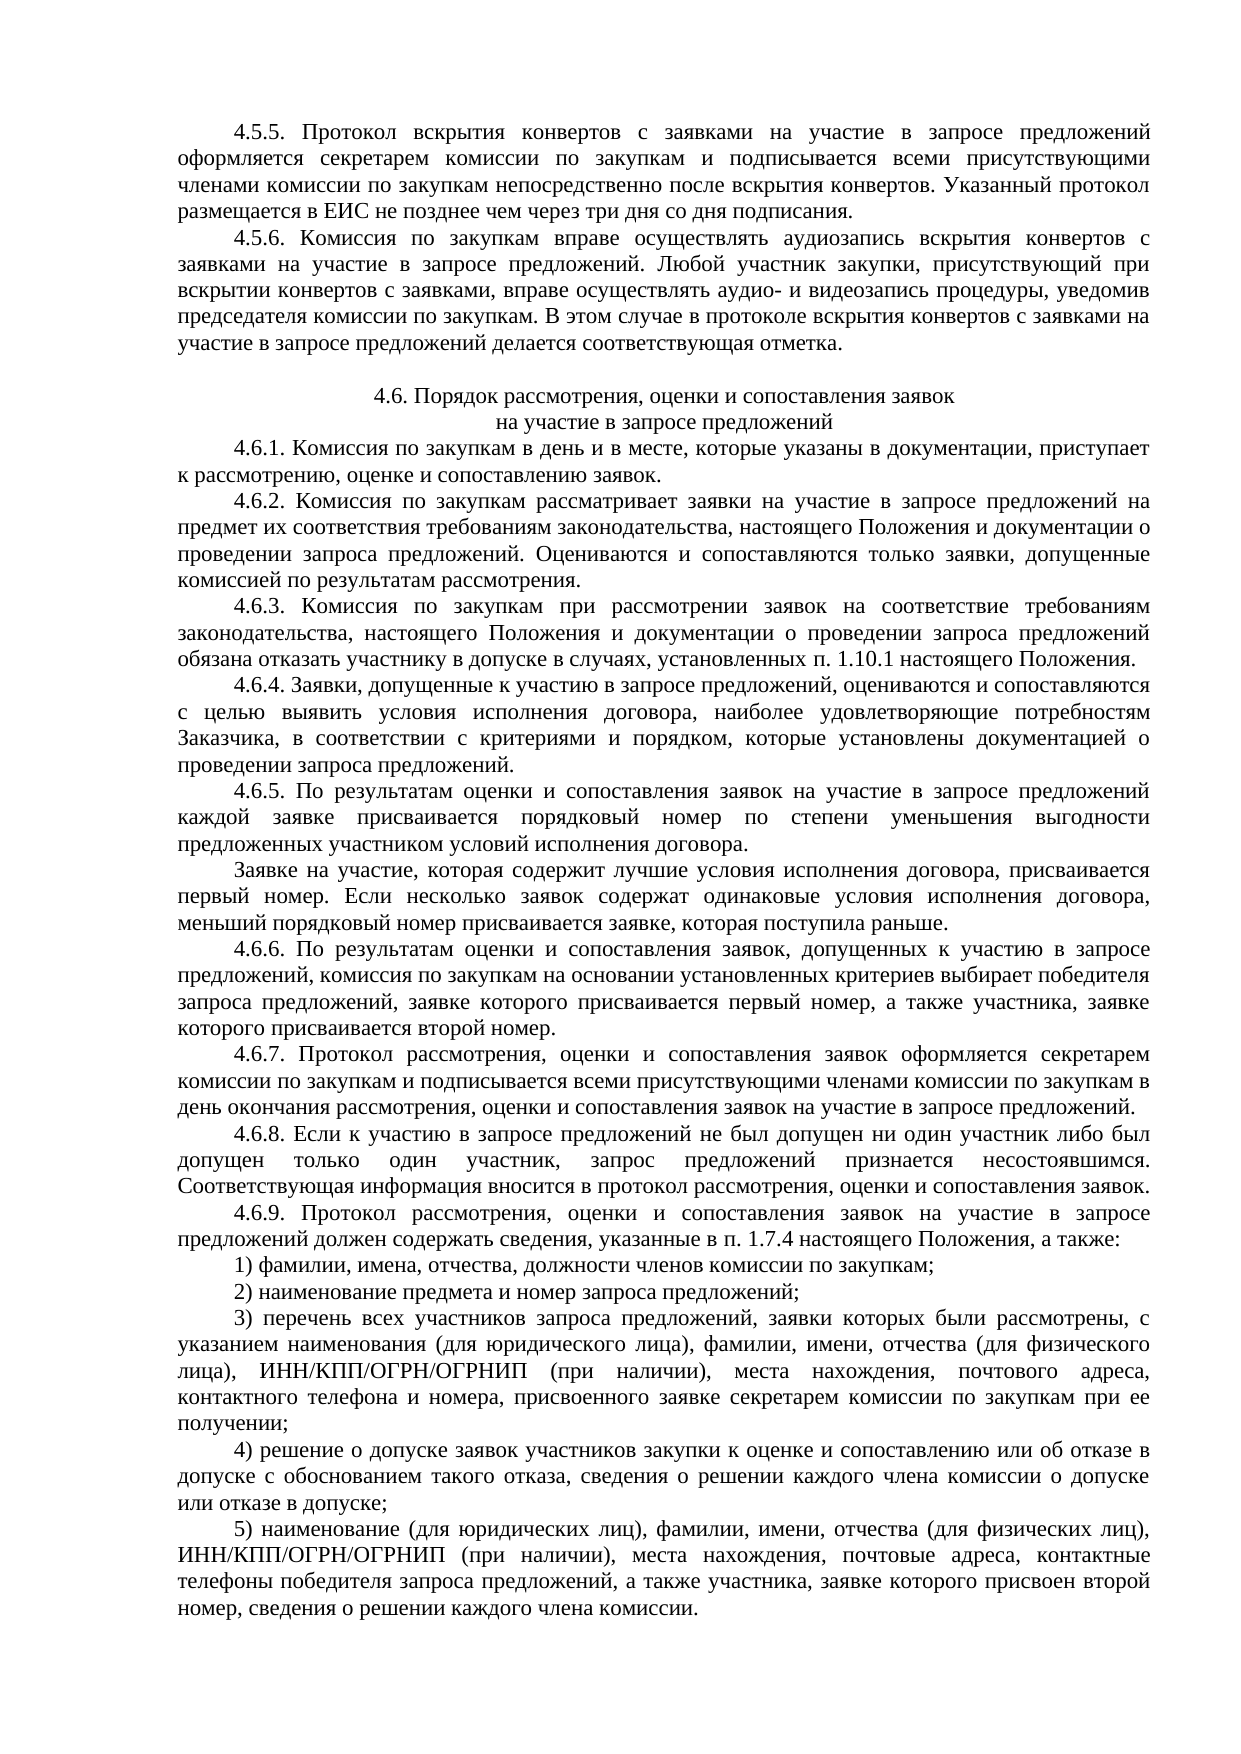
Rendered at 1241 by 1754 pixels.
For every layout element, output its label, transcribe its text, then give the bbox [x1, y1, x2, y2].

text 5) наименование (для юридических лиц), фамилии, имени, отчества (для физических лиц), ИНН/КПП/ОГРН/ОГРНИП (при наличии), места нахождения, почтовые адреса, контактные телефоны победителя запроса предложений, а также участника, заявке которого присвоен второй номер, сведения о решении каждого члена комиссии. [177, 1515, 1152, 1620]
text 4.5.5. Протокол вскрытия конвертов с заявками на участие в запросе предложений оформляется секретарем комиссии по закупкам и подписывается всеми присутствующими членами комиссии по закупкам непосредственно после вскрытия конвертов. Указанный протокол размещается в ЕИС не позднее чем через три дня со дня подписания. [177, 118, 1152, 223]
text 4.6. Порядок рассмотрения, оценки и сопоставления заявок [177, 382, 1152, 408]
text 4.6.8. Если к участию в запросе предложений не был допущен ни один участник либо был допущен только один участник, запрос предложений признается несостоявшимся. Соответствующая информация вносится в протокол рассмотрения, оценки и сопоставления заявок. [177, 1119, 1152, 1199]
text 4.6.6. По результатам оценки и сопоставления заявок, допущенных к участию в запросе предложений, комиссия по закупкам на основании установленных критериев выбирает победителя запроса предложений, заявке которого присваивается первый номер, а также участника, заявке которого присваивается второй номер. [177, 935, 1152, 1041]
text 4.6.2. Комиссия по закупкам рассматривает заявки на участие в запросе предложений на предмет их соответствия требованиям законодательства, настоящего Положения и документации о проведении запроса предложений. Оцениваются и сопоставляются только заявки, допущенные комиссией по результатам рассмотрения. [177, 487, 1152, 592]
text 2) наименование предмета и номер запроса предложений; [177, 1278, 1152, 1304]
text 3) перечень всех участников запроса предложений, заявки которых были рассмотрены, с указанием наименования (для юридического лица), фамилии, имени, отчества (для физического лица), ИНН/КПП/ОГРН/ОГРНИП (при наличии), места нахождения, почтового адреса, контактного телефона и номера, присвоенного заявке секретарем комиссии по закупкам при ее получении; [177, 1304, 1152, 1436]
text 4.5.6. Комиссия по закупкам вправе осуществлять аудиозапись вскрытия конвертов с заявками на участие в запросе предложений. Любой участник закупки, присутствующий при вскрытии конвертов с заявками, вправе осуществлять аудио- и видеозапись процедуры, уведомив председателя комиссии по закупкам. В этом случае в протоколе вскрытия конвертов с заявками на участие в запросе предложений делается соответствующая отметка. [177, 223, 1152, 355]
text Заявке на участие, которая содержит лучшие условия исполнения договора, присваивается первый номер. Если несколько заявок содержат одинаковые условия исполнения договора, меньший порядковый номер присваивается заявке, которая поступила раньше. [177, 856, 1152, 935]
text 4.6.1. Комиссия по закупкам в день и в месте, которые указаны в документации, приступает к рассмотрению, оценке и сопоставлению заявок. [177, 434, 1152, 487]
text 4.6.3. Комиссия по закупкам при рассмотрении заявок на соответствие требованиям законодательства, настоящего Положения и документации о проведении запроса предложений обязана отказать участнику в допуске в случаях, установленных п. 1.10.1 настоящего Положения. [177, 592, 1152, 672]
text 4.6.7. Протокол рассмотрения, оценки и сопоставления заявок оформляется секретарем комиссии по закупкам и подписывается всеми присутствующими членами комиссии по закупкам в день окончания рассмотрения, оценки и сопоставления заявок на участие в запросе предложений. [177, 1041, 1152, 1119]
text 4.6.5. По результатам оценки и сопоставления заявок на участие в запросе предложений каждой заявке присваивается порядковый номер по степени уменьшения выгодности предложенных участником условий исполнения договора. [177, 777, 1152, 856]
text 4) решение о допуске заявок участников закупки к оценке и сопоставлению или об отказе в допуске с обоснованием такого отказа, сведения о решении каждого члена комиссии о допуске или отказе в допуске; [177, 1436, 1152, 1515]
text 4.6.9. Протокол рассмотрения, оценки и сопоставления заявок на участие в запросе предложений должен содержать сведения, указанные в п. 1.7.4 настоящего Положения, а также: [177, 1199, 1152, 1251]
text 1) фамилии, имена, отчества, должности членов комиссии по закупкам; [177, 1251, 1152, 1278]
text на участие в запросе предложений [177, 408, 1152, 434]
text 4.6.4. Заявки, допущенные к участию в запросе предложений, оцениваются и сопоставляются с целью выявить условия исполнения договора, наиболее удовлетворяющие потребностям Заказчика, в соответствии с критериями и порядком, которые установлены документацией о проведении запроса предложений. [177, 672, 1152, 777]
